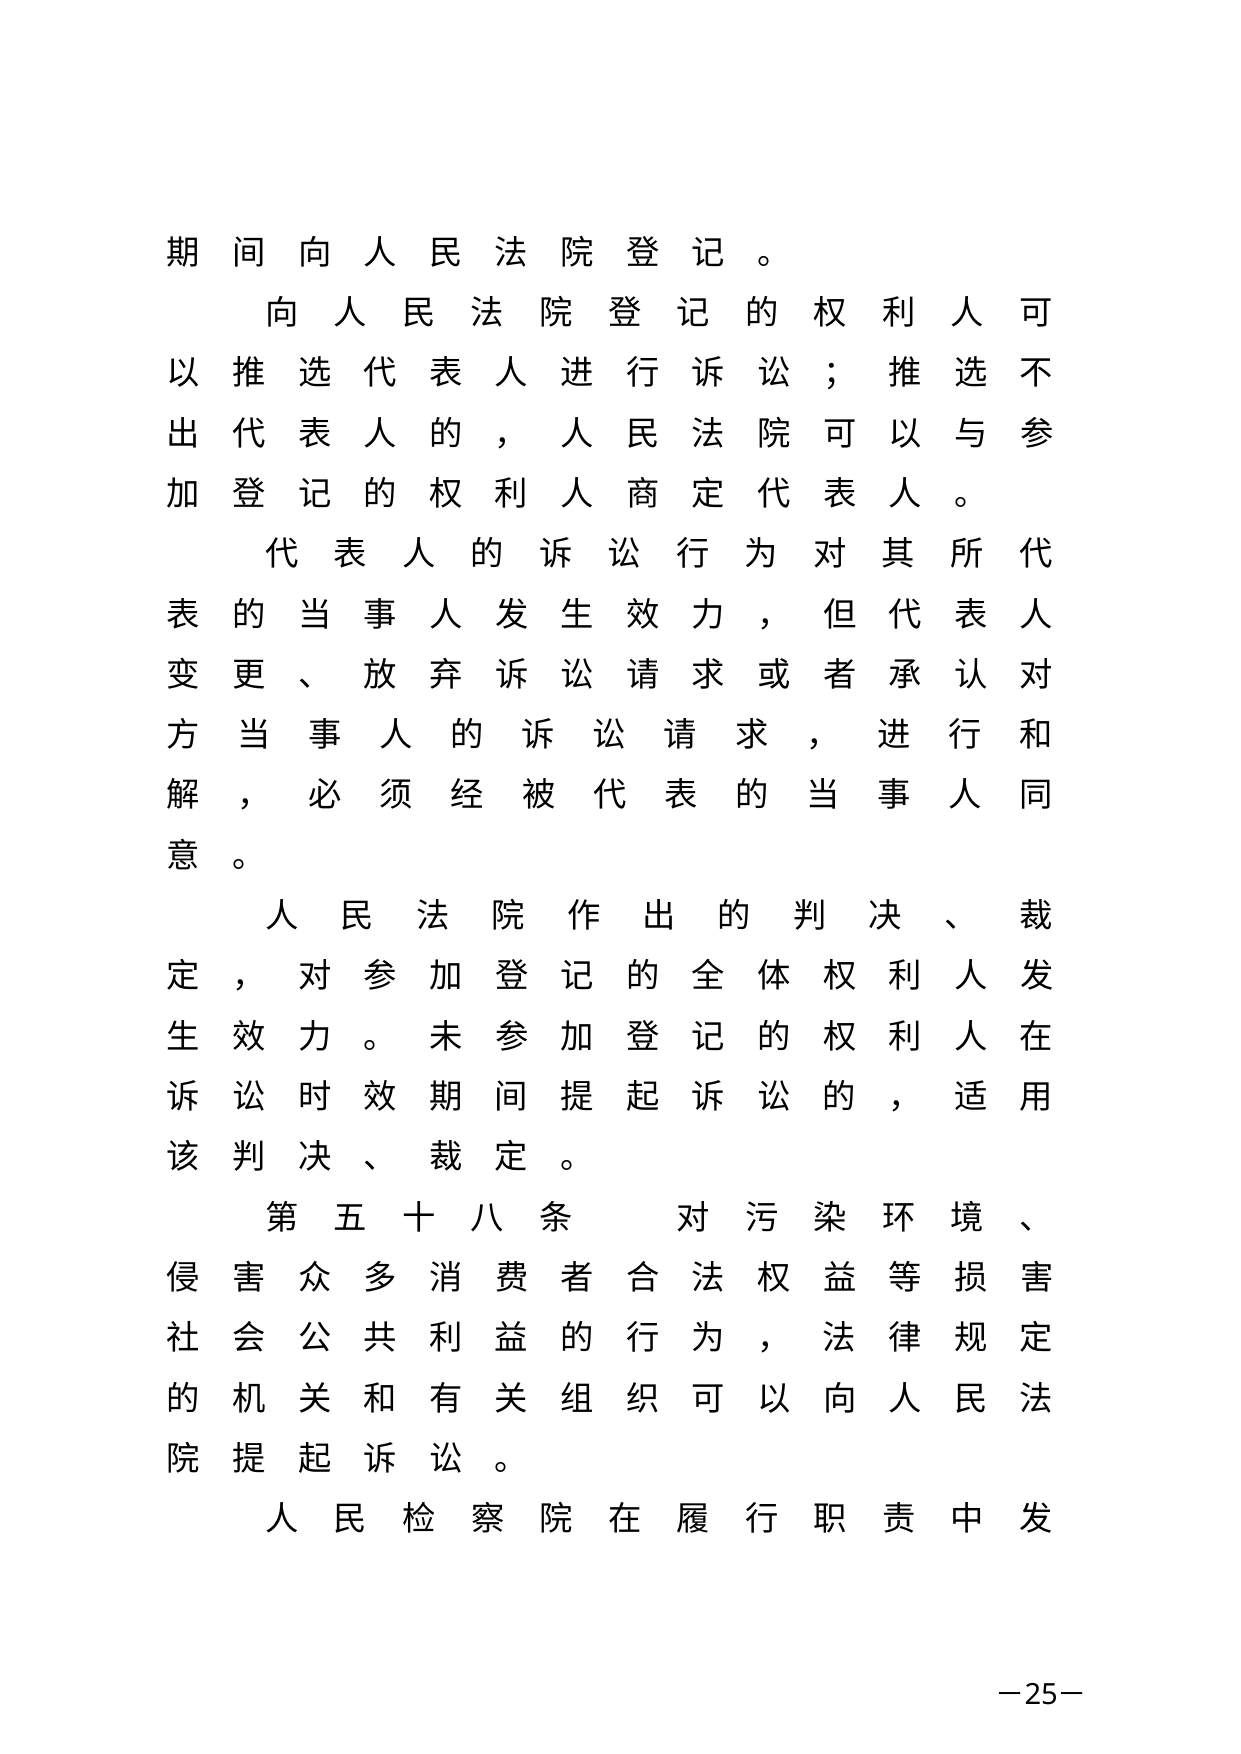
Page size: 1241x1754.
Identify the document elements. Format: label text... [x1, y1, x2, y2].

text 向人民法院登记的权利人可以推选代表人进行诉讼；推选不出代表人的，人民法院可以与参加登记的权利人商定代表人。 [167, 280, 1085, 521]
text 代表人的诉讼行为对其所代表的当事人发生效力，但代表人变更、放弃诉讼请求或者承认对方当事人的诉讼请求，进行和解，必须经被代表的当事人同意。 [167, 521, 1085, 883]
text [167, 219, 1085, 280]
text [167, 1486, 1085, 1546]
text 人民法院作出的判决、裁定，对参加登记的全体权利人发生效力。未参加登记的权利人在诉讼时效期间提起诉讼的，适用该判决、裁定。 [167, 883, 1085, 1184]
text 第五十八条 对污染环境、侵害众多消费者合法权益等损害社会公共利益的行为，法律规定的机关和有关组织可以向人民法院提起诉讼。 [167, 1184, 1085, 1486]
